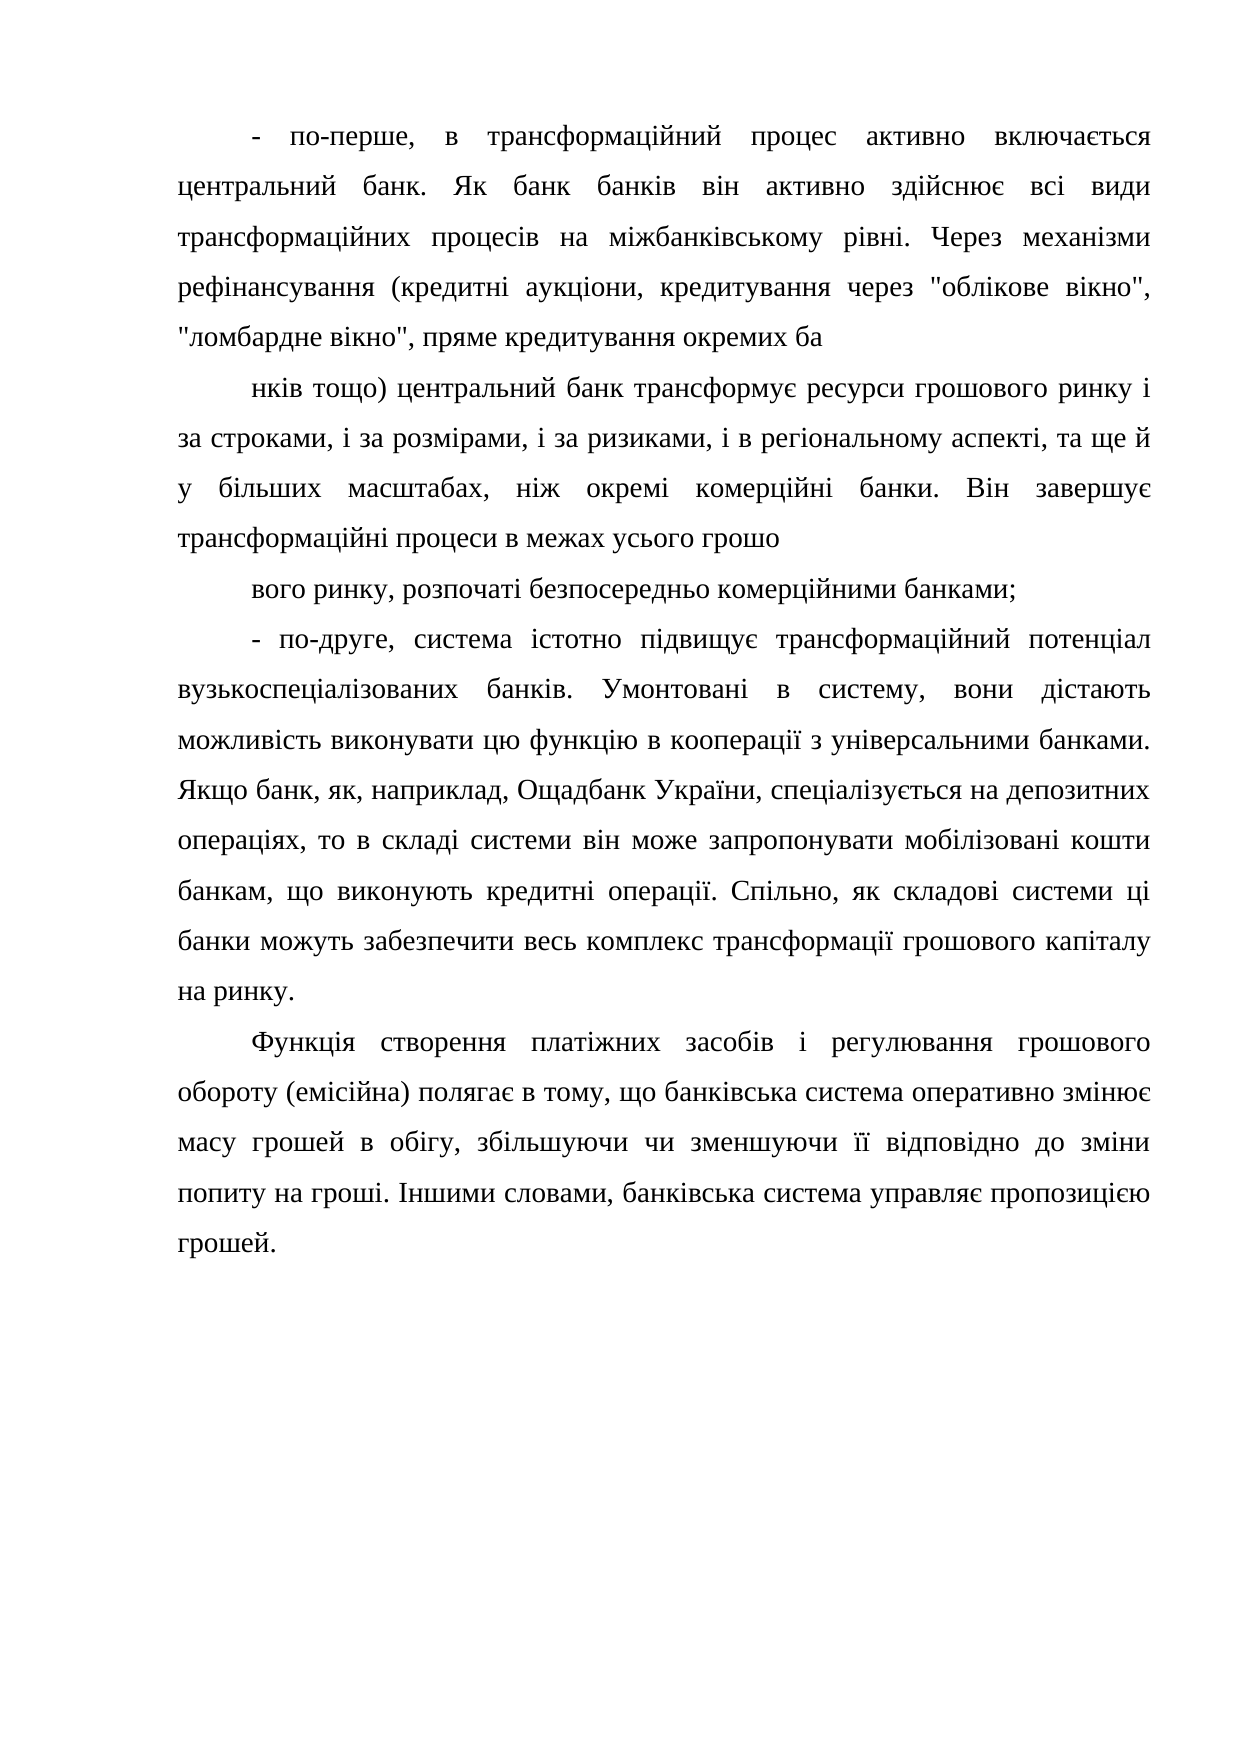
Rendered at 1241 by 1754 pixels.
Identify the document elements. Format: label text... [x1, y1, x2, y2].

text вого ринку, розпочаті безпосередньо комерційними банками; [177, 571, 1152, 604]
text - по-друге, система істотно підвищує трансформаційний потенціал вузькоспеціалізованих банків. Умонтовані в систему, вони дістають можливість виконувати цю функцію в кооперації з універсальними банками. Якщо банк, як, наприклад, Ощадбанк України, спеціалізується на депозитних операціях, то в складі системи він може запропонувати мобілізовані кошти банкам, що виконують кредитні операції. Спільно, як складові системи ці банки можуть забезпечити весь комплекс трансформації грошового капіталу на ринку. [177, 621, 1152, 1007]
text - по-перше, в трансформаційний процес активно включається центральний банк. Як банк банків він активно здійснює всі види трансформаційних процесів на міжбанківському рівні. Через механізми рефінансування (кредитні аукціони, кредитування через "облікове вікно", "ломбардне вікно", пряме кредитування окремих ба [177, 118, 1152, 353]
text нків тощо) центральний банк трансформує ресурси грошового ринку і за строками, і за розмірами, і за ризиками, і в регіональному аспекті, та ще й у більших масштабах, ніж окремі комерційні банки. Він завершує трансформаційні процеси в межах усього грошо [177, 370, 1152, 554]
text Функція створення платіжних засобів і регулювання грошового обороту (емісійна) полягає в тому, що банківська система оперативно змінює масу грошей в обігу, збільшуючи чи зменшуючи її відповідно до зміни попиту на гроші. Іншими словами, банківська система управляє пропозицією грошей. [177, 1024, 1152, 1258]
